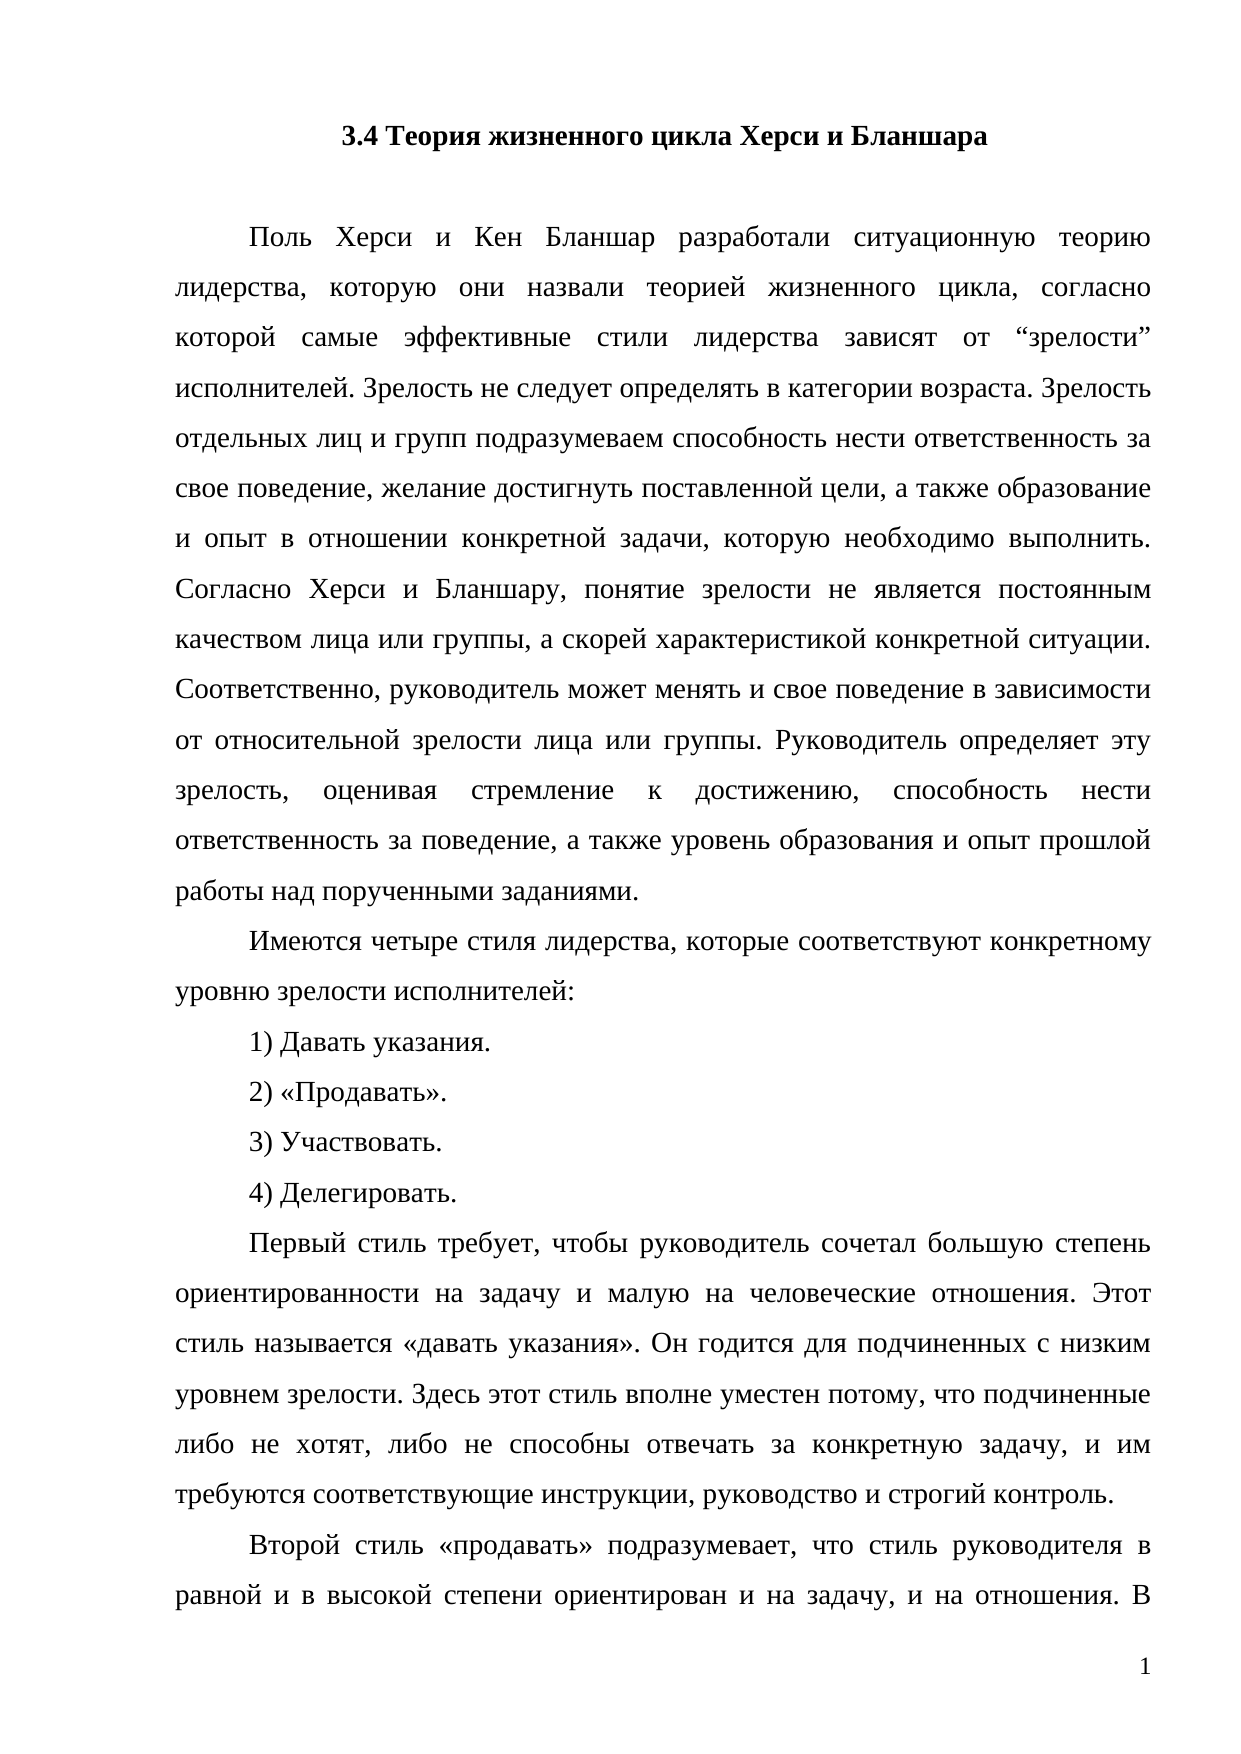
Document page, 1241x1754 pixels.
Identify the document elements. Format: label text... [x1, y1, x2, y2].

text 3.4 Теория жизненного цикла Херси и Бланшара [177, 118, 1152, 152]
text Имеются четыре стиля лидерства, которые соответствуют конкретному уровню зрелости исполнителей: [175, 923, 1152, 1007]
text 3) Участвовать. [175, 1124, 1152, 1158]
text 1) Давать указания. [175, 1024, 1152, 1057]
text 2) «Продавать». [175, 1074, 1152, 1108]
text Первый стиль требует, чтобы руководитель сочетал большую степень ориентированности на задачу и малую на человеческие отношения. Этот стиль называется «давать указания». Он годится для подчиненных с низким уровнем зрелости. Здесь этот стиль вполне уместен потому, что подчиненные либо не хотят, либо не способны отвечать за конкретную задачу, и им требуются соответствующие инструкции, руководство и строгий контроль. [175, 1225, 1152, 1510]
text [175, 1527, 1152, 1611]
text 4) Делегировать. [175, 1175, 1152, 1208]
text Поль Херси и Кен Бланшар разработали ситуационную теорию лидерства, которую они назвали теорией жизненного цикла, согласно которой самые эффективные стили лидерства зависят от “зрелости” исполнителей. Зрелость не следует определять в категории возраста. Зрелость отдельных лиц и групп подразумеваем способность нести ответственность за свое поведение, желание достигнуть поставленной цели, а также образование и опыт в отношении конкретной задачи, которую необходимо выполнить. Согласно Херси и Бланшару, понятие зрелости не является постоянным качеством лица или группы, а скорей характеристикой конкретной ситуации. Соответственно, руководитель может менять и свое поведение в зависимости от относительной зрелости лица или группы. Руководитель определяет эту зрелость, оценивая стремление к достижению, способность нести ответственность за поведение, а также уровень образования и опыт прошлой работы над порученными заданиями. [175, 219, 1152, 906]
